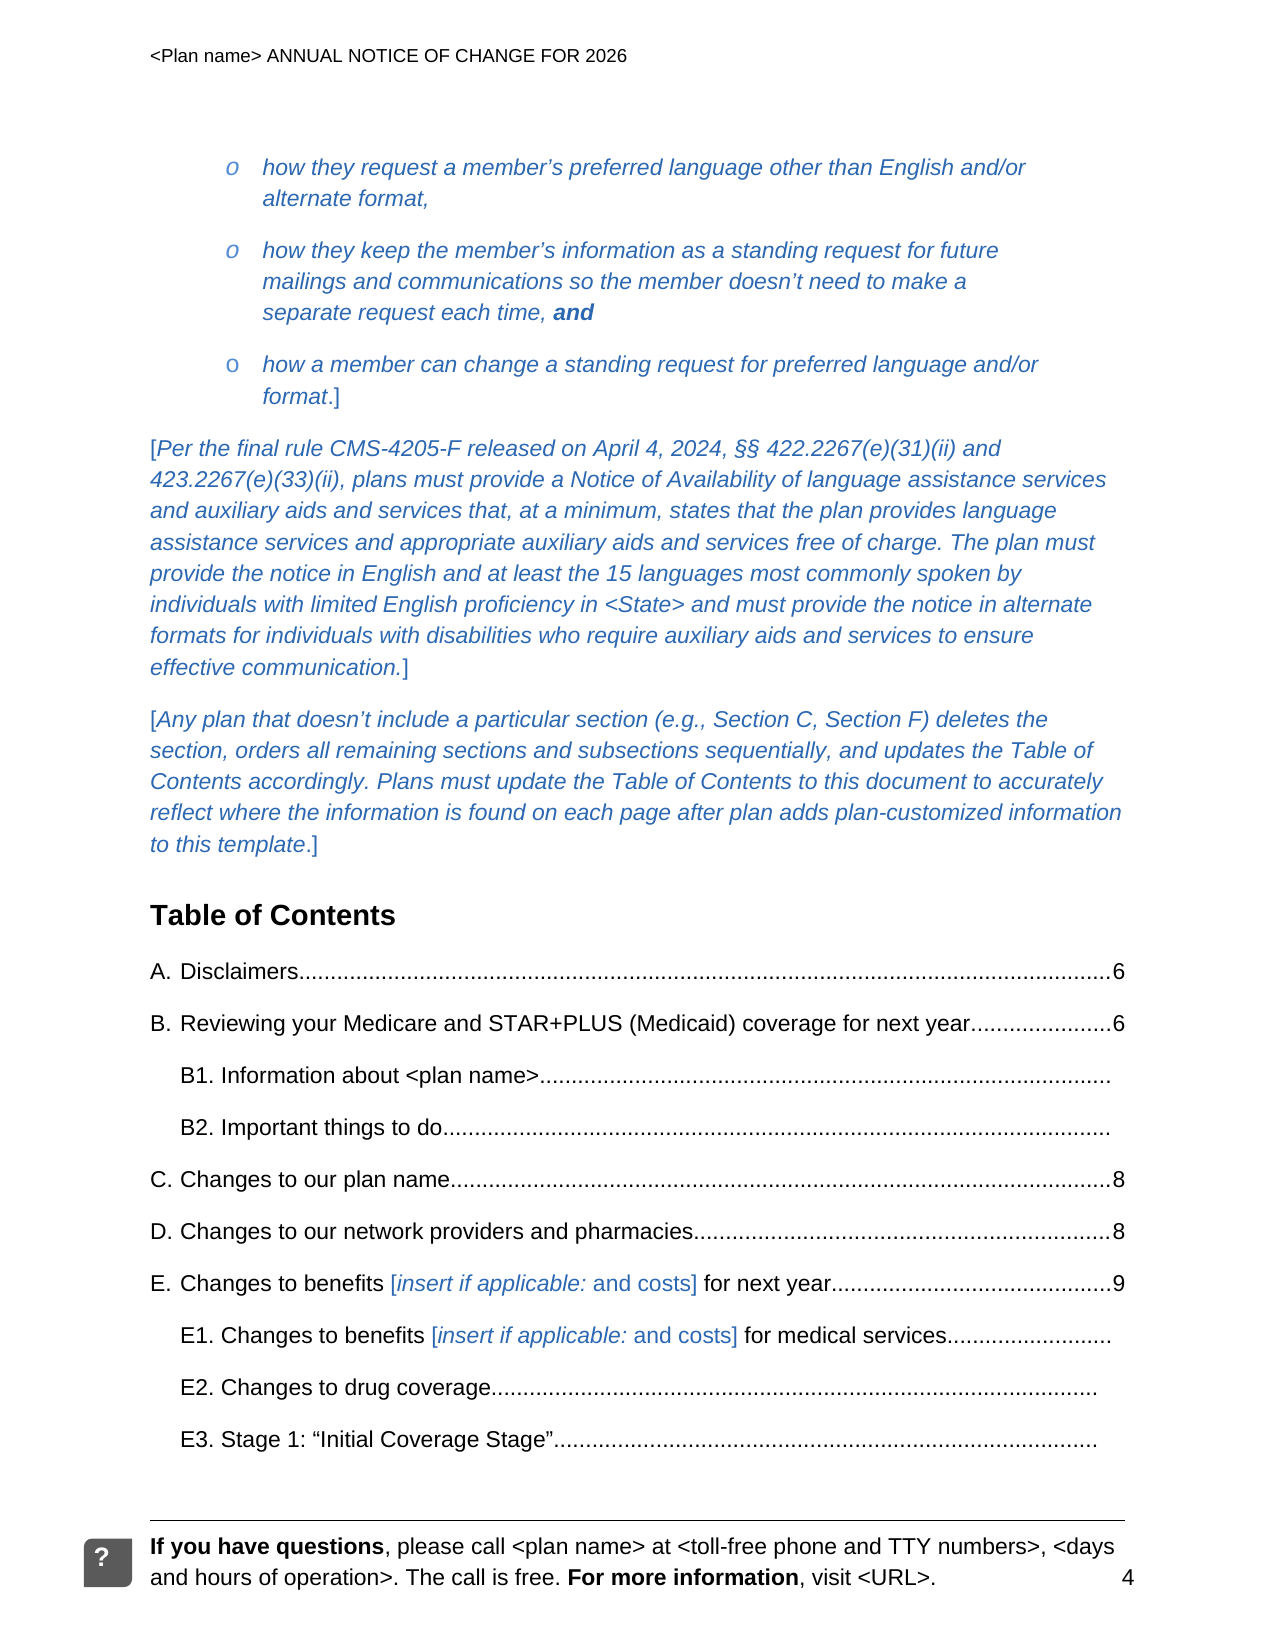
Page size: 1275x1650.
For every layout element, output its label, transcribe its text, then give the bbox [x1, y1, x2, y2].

text how they keep the member’s information as a standing request for future mailings and communications so the member doesn’t need to make a separate request each time, and [225, 233, 1050, 327]
text [Any plan that doesn’t include a particular section (e.g., Section C, Section F) deletes the section, orders all remaining sections and subsections sequentially, and updates the Table of Contents accordingly. Plans must update the Table of Contents to this document to accurately reflect where the information is found on each page after plan adds plan-customized information to this template.] [150, 702, 1125, 858]
text how they request a member’s preferred language other than English and/or alternate format, [225, 150, 1050, 212]
text how a member can change a standing request for preferred language and/or format.] [225, 348, 1050, 410]
text [Per the final rule CMS-4205-F released on April 4, 2024, §§ 422.2267(e)(31)(ii) and 423.2267(e)(33)(ii), plans must provide a Notice of Availability of language assistance services and auxiliary aids and services that, at a minimum, states that the plan provides language assistance services and appropriate auxiliary aids and services free of charge. The plan must provide the notice in English and at least the 15 languages most commonly spoken by individuals with limited English proficiency in <State> and must provide the notice in alternate formats for individuals with disabilities who require auxiliary aids and services to ensure effective communication.] [150, 431, 1125, 681]
